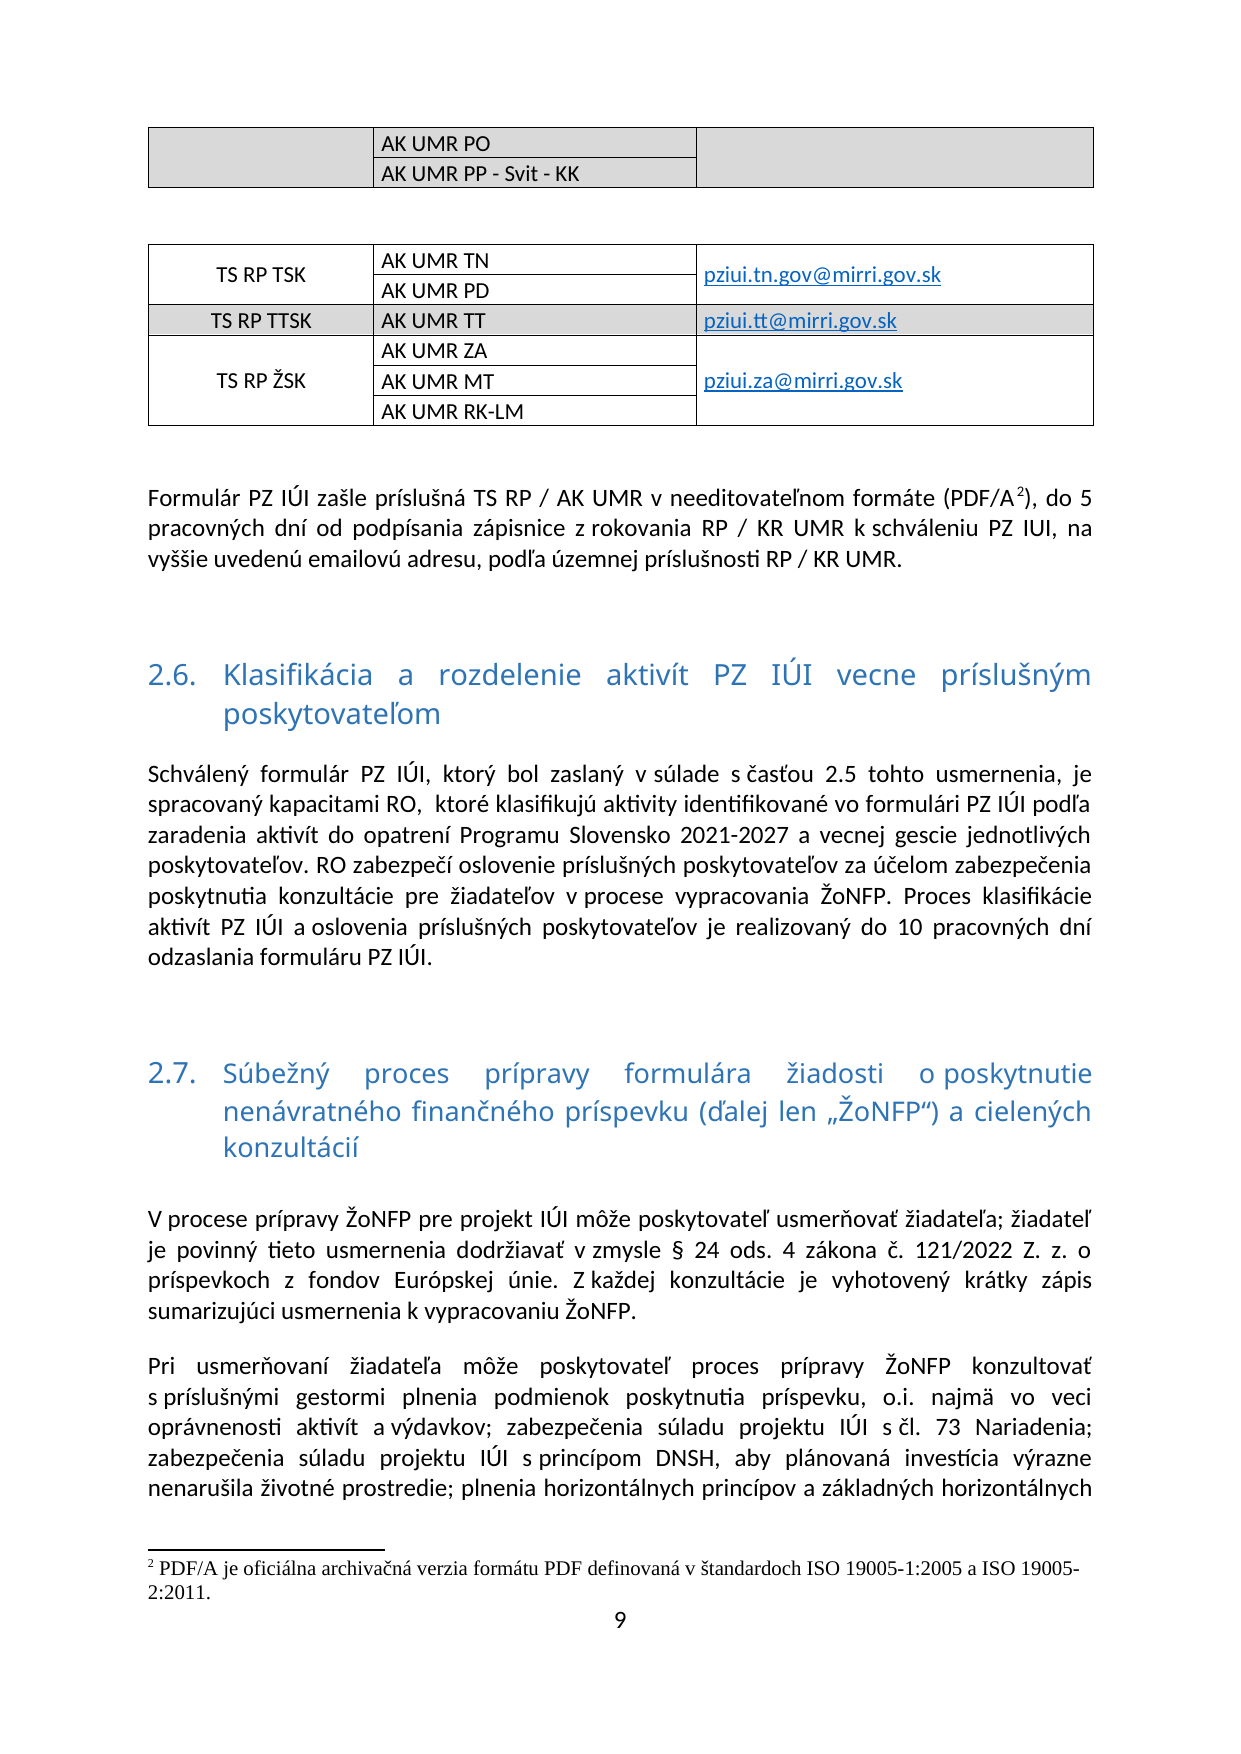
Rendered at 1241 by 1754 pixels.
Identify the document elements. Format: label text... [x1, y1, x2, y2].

table_cell TS RP ŽSK [149, 336, 373, 425]
subtitle Klasifikácia a rozdelenie aktivít PZ IÚI vecne príslušným poskytovateľom [148, 654, 1093, 733]
text Schválený formulár PZ IÚI, ktorý bol zaslaný v súlade s časťou 2.5 tohto usmernenia, je spracovaný kapacitami RO, ktoré klasifikujú aktivity identifikované vo formulári PZ IÚI podľa zaradenia aktivít do opatrení Programu Slovensko 2021-2027 a vecnej gescie jednotlivých poskytovateľov. RO zabezpečí oslovenie príslušných poskytovateľov za účelom zabezpečenia poskytnutia konzultácie pre žiadateľov v procese vypracovania ŽoNFP. Proces klasifikácie aktivít PZ IÚI a oslovenia príslušných poskytovateľov je realizovaný do 10 pracovných dní odzaslania formuláru PZ IÚI. [148, 758, 1093, 972]
table_header AK UMR TN [374, 245, 696, 274]
table_cell pziui.tt@mirri.gov.sk [697, 305, 1093, 334]
table_cell pziui.za@mirri.gov.sk [697, 336, 1093, 425]
table_cell AK UMR MT [374, 366, 696, 395]
table_header TS RP TSK [149, 245, 373, 304]
table_cell AK UMR PO [374, 128, 696, 157]
table_cell AK UMR PP - Svit - KK [374, 158, 696, 187]
table_cell TS RP TTSK [149, 305, 373, 334]
text Formulár PZ IÚI zašle príslušná TS RP / AK UMR v needitovateľnom formáte (PDF/A), do 5 pracovných dní od podpísania zápisnice z rokovania RP / KR UMR k schváleniu PZ IUI, na vyššie uvedenú emailovú adresu, podľa územnej príslušnosti RP / KR UMR. [148, 482, 1093, 573]
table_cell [697, 128, 1093, 187]
table_cell AK UMR RK-LM [374, 396, 696, 425]
table_cell AK UMR ZA [374, 336, 696, 365]
table_header pziui.tn.gov@mirri.gov.sk [697, 245, 1093, 304]
subtitle Súbežný proces prípravy formulára žiadosti o poskytnutie nenávratného finančného príspevku (ďalej len „ŽoNFP“) a cielených konzultácií [148, 1052, 1093, 1166]
table_cell AK UMR TT [374, 305, 696, 334]
table_cell TS RP PSK [149, 128, 373, 187]
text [148, 1350, 1093, 1503]
text V procese prípravy ŽoNFP pre projekt IÚI môže poskytovateľ usmerňovať žiadateľa; žiadateľ je povinný tieto usmernenia dodržiavať v zmysle § 24 ods. 4 zákona č. 121/2022 Z. z. o príspevkoch z fondov Európskej únie. Z každej konzultácie je vyhotovený krátky zápis sumarizujúci usmernenia k vypracovaniu ŽoNFP. [148, 1203, 1093, 1325]
table_cell AK UMR PD [374, 275, 696, 304]
